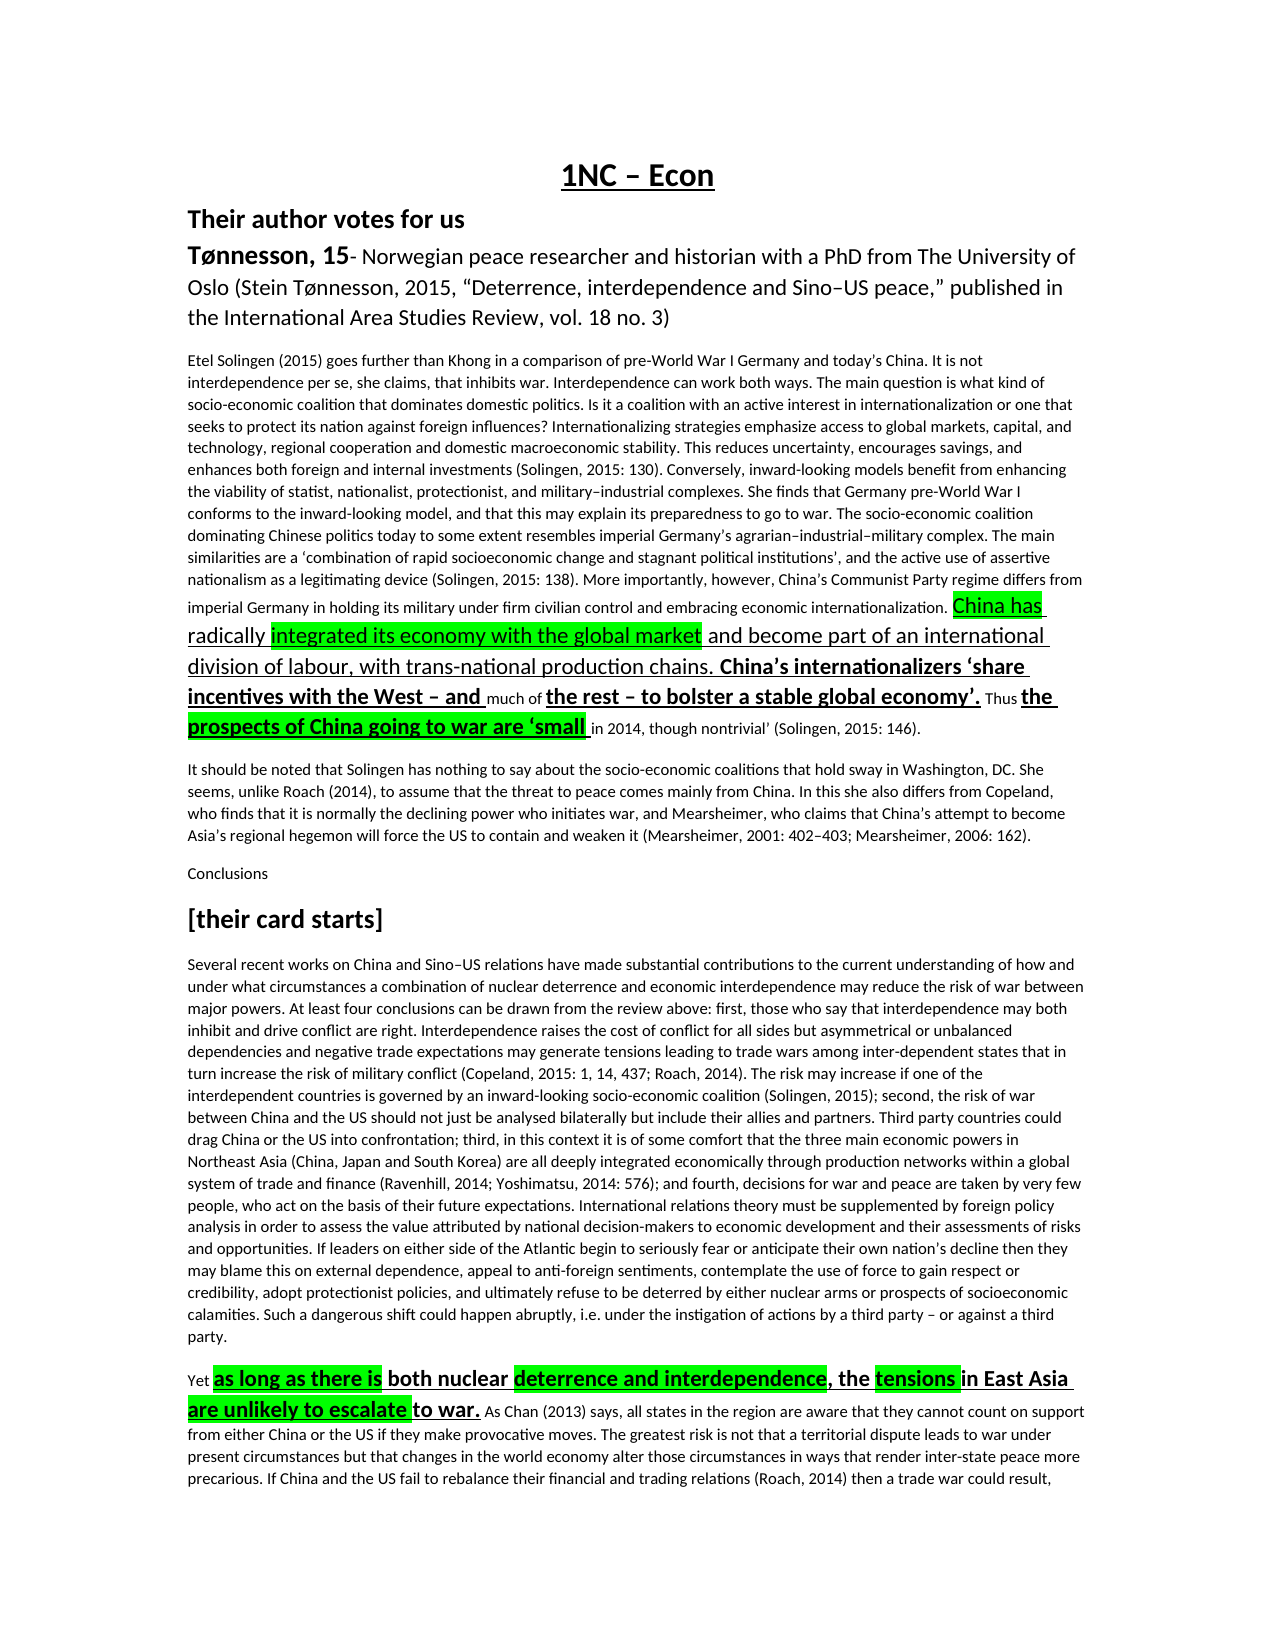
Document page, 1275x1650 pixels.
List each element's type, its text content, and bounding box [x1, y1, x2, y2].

text Etel Solingen (2015) goes further than Khong in a comparison of pre-World War I Germany and today’s China. It is not interdependence per se, she claims, that inhibits war. Interdependence can work both ways. The main question is what kind of socio-economic coalition that dominates domestic politics. Is it a coalition with an active interest in internationalization or one that seeks to protect its nation against foreign influences? Internationalizing strategies emphasize access to global markets, capital, and technology, regional cooperation and domestic macroeconomic stability. This reduces uncertainty, encourages savings, and enhances both foreign and internal investments (Solingen, 2015: 130). Conversely, inward-looking models benefit from enhancing the viability of statist, nationalist, protectionist, and military–industrial complexes. She finds that Germany pre-World War I conforms to the inward-looking model, and that this may explain its preparedness to go to war. The socio-economic coalition dominating Chinese politics today to some extent resembles imperial Germany’s agrarian–industrial–military complex. The main similarities are a ‘combination of rapid socioeconomic change and stagnant political institutions’, and the active use of assertive nationalism as a legitimating device (Solingen, 2015: 138). More importantly, however, China’s Communist Party regime differs from imperial Germany in holding its military under firm civilian control and embracing economic internationalization. China has radically integrated its economy with the global market and become part of an international division of labour, with trans-national production chains. China’s internationalizers ‘share incentives with the West – and much of the rest – to bolster a stable global economy’. Thus the prospects of China going to war are ‘small in 2014, though nontrivial’ (Solingen, 2015: 146). [187, 350, 1087, 740]
text It should be noted that Solingen has nothing to say about the socio-economic coalitions that hold sway in Washington, DC. She seems, unlike Roach (2014), to assume that the threat to peace comes mainly from China. In this she also differs from Copeland, who finds that it is normally the declining power who initiates war, and Mearsheimer, who claims that China’s attempt to become Asia’s regional hegemon will force the US to contain and weaken it (Mearsheimer, 2001: 402–403; Mearsheimer, 2006: 162). [187, 759, 1087, 845]
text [187, 1364, 1087, 1488]
text Conclusions [187, 863, 1087, 884]
text [their card starts] [187, 902, 1087, 935]
subtitle Their author votes for us [187, 202, 1087, 235]
subtitle 1NC – Econ [187, 154, 1087, 195]
text Several recent works on China and Sino–US relations have made substantial contributions to the current understanding of how and under what circumstances a combination of nuclear deterrence and economic interdependence may reduce the risk of war between major powers. At least four conclusions can be drawn from the review above: first, those who say that interdependence may both inhibit and drive conflict are right. Interdependence raises the cost of conflict for all sides but asymmetrical or unbalanced dependencies and negative trade expectations may generate tensions leading to trade wars among inter-dependent states that in turn increase the risk of military conflict (Copeland, 2015: 1, 14, 437; Roach, 2014). The risk may increase if one of the interdependent countries is governed by an inward-looking socio-economic coalition (Solingen, 2015); second, the risk of war between China and the US should not just be analysed bilaterally but include their allies and partners. Third party countries could drag China or the US into confrontation; third, in this context it is of some comfort that the three main economic powers in Northeast Asia (China, Japan and South Korea) are all deeply integrated economically through production networks within a global system of trade and finance (Ravenhill, 2014; Yoshimatsu, 2014: 576); and fourth, decisions for war and peace are taken by very few people, who act on the basis of their future expectations. International relations theory must be supplemented by foreign policy analysis in order to assess the value attributed by national decision-makers to economic development and their assessments of risks and opportunities. If leaders on either side of the Atlantic begin to seriously fear or anticipate their own nation’s decline then they may blame this on external dependence, appeal to anti-foreign sentiments, contemplate the use of force to gain respect or credibility, adopt protectionist policies, and ultimately refuse to be deterred by either nuclear arms or prospects of socioeconomic calamities. Such a dangerous shift could happen abruptly, i.e. under the instigation of actions by a third party – or against a third party. [187, 954, 1087, 1346]
text Tønnesson, 15- Norwegian peace researcher and historian with a PhD from The University of Oslo (Stein Tønnesson, 2015, “Deterrence, interdependence and Sino–US peace,” published in the International Area Studies Review, vol. 18 no. 3) [187, 238, 1087, 331]
